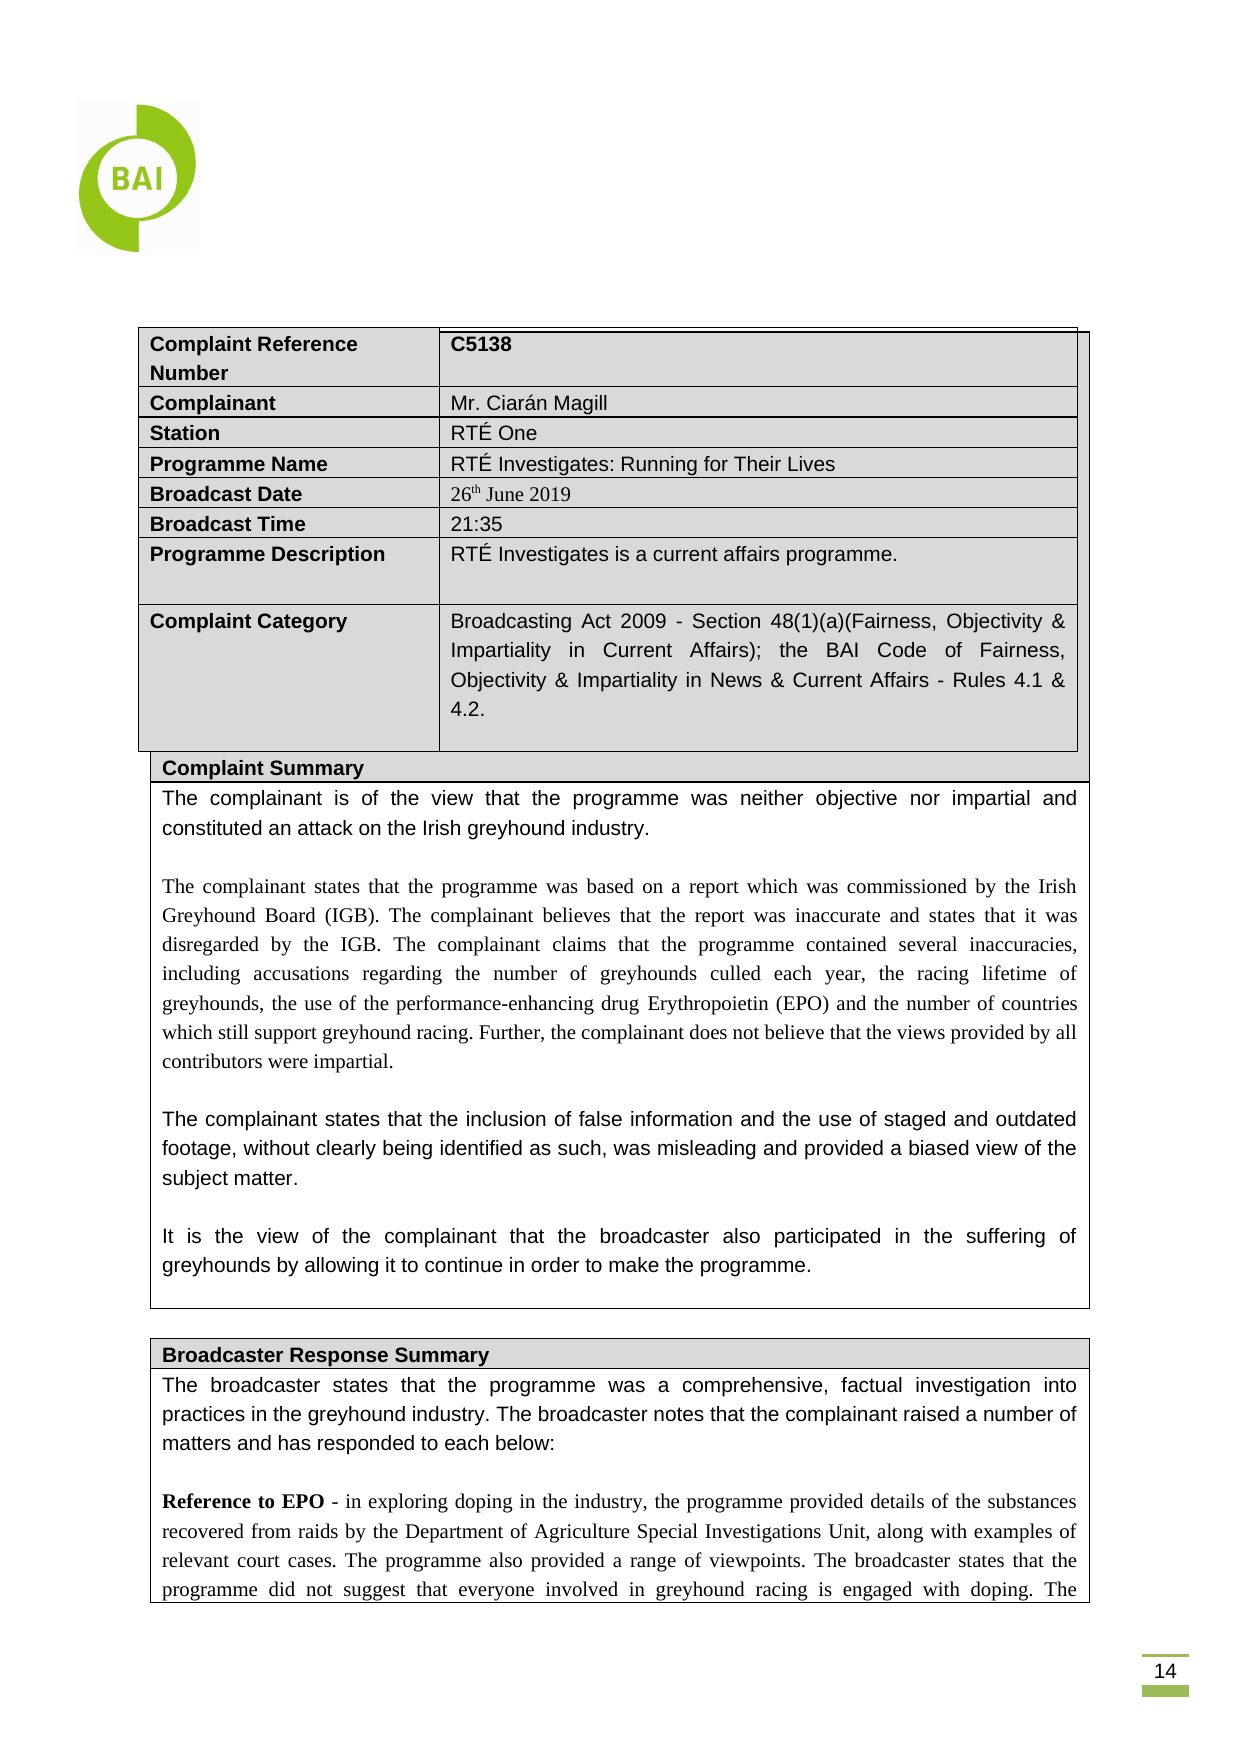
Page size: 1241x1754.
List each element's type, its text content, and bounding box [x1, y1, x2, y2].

table_cell Mr. Ciarán Magill [440, 387, 1077, 416]
table_cell 26th June 2019 [440, 478, 1077, 507]
table_header Broadcaster Response Summary [151, 1339, 1089, 1368]
table_cell Programme Name [139, 448, 439, 477]
table_cell Broadcast Date [139, 478, 439, 507]
table_cell RTÉ Investigates: Running for Their Lives [440, 448, 1077, 477]
table_cell Station [139, 418, 439, 447]
table_cell Complaint Category [139, 605, 439, 751]
table_cell The complainant is of the view that the programme was neither objective nor impartial and constituted an attack on the Irish greyhound industry. The complainant states that the programme was based on a report which was commissioned by the Irish Greyhound Board (IGB). The complainant believes that the report was inaccurate and states that it was disregarded by the IGB. The complainant claims that the programme contained several inaccuracies, including accusations regarding the number of greyhounds culled each year, the racing lifetime of greyhounds, the use of the performance-enhancing drug Erythropoietin (EPO) and the number of countries which still support greyhound racing. Further, the complainant does not believe that the views provided by all contributors were impartial. The complainant states that the inclusion of false information and the use of staged and outdated footage, without clearly being identified as such, was misleading and provided a biased view of the subject matter. It is the view of the complainant that the broadcaster also participated in the suffering of greyhounds by allowing it to continue in order to make the programme. [151, 783, 1089, 1307]
table_cell RTÉ One [440, 418, 1077, 447]
table_cell Complainant [139, 387, 439, 416]
picture [76, 100, 201, 255]
table_header Complaint Reference Number [139, 328, 439, 386]
table_cell 21:35 [440, 508, 1077, 537]
table_cell Broadcast Time [139, 508, 439, 537]
table_cell RTÉ Investigates is a current affairs programme. [440, 538, 1077, 604]
table_cell Programme Description [139, 538, 439, 604]
table_header Complaint Summary [151, 333, 1089, 781]
table_cell Broadcasting Act 2009 - Section 48(1)(a)(Fairness, Objectivity & Impartiality in Current Affairs); the BAI Code of Fairness, Objectivity & Impartiality in News & Current Affairs - Rules 4.1 & 4.2. [440, 605, 1077, 751]
table_header C5138 [440, 328, 1077, 386]
